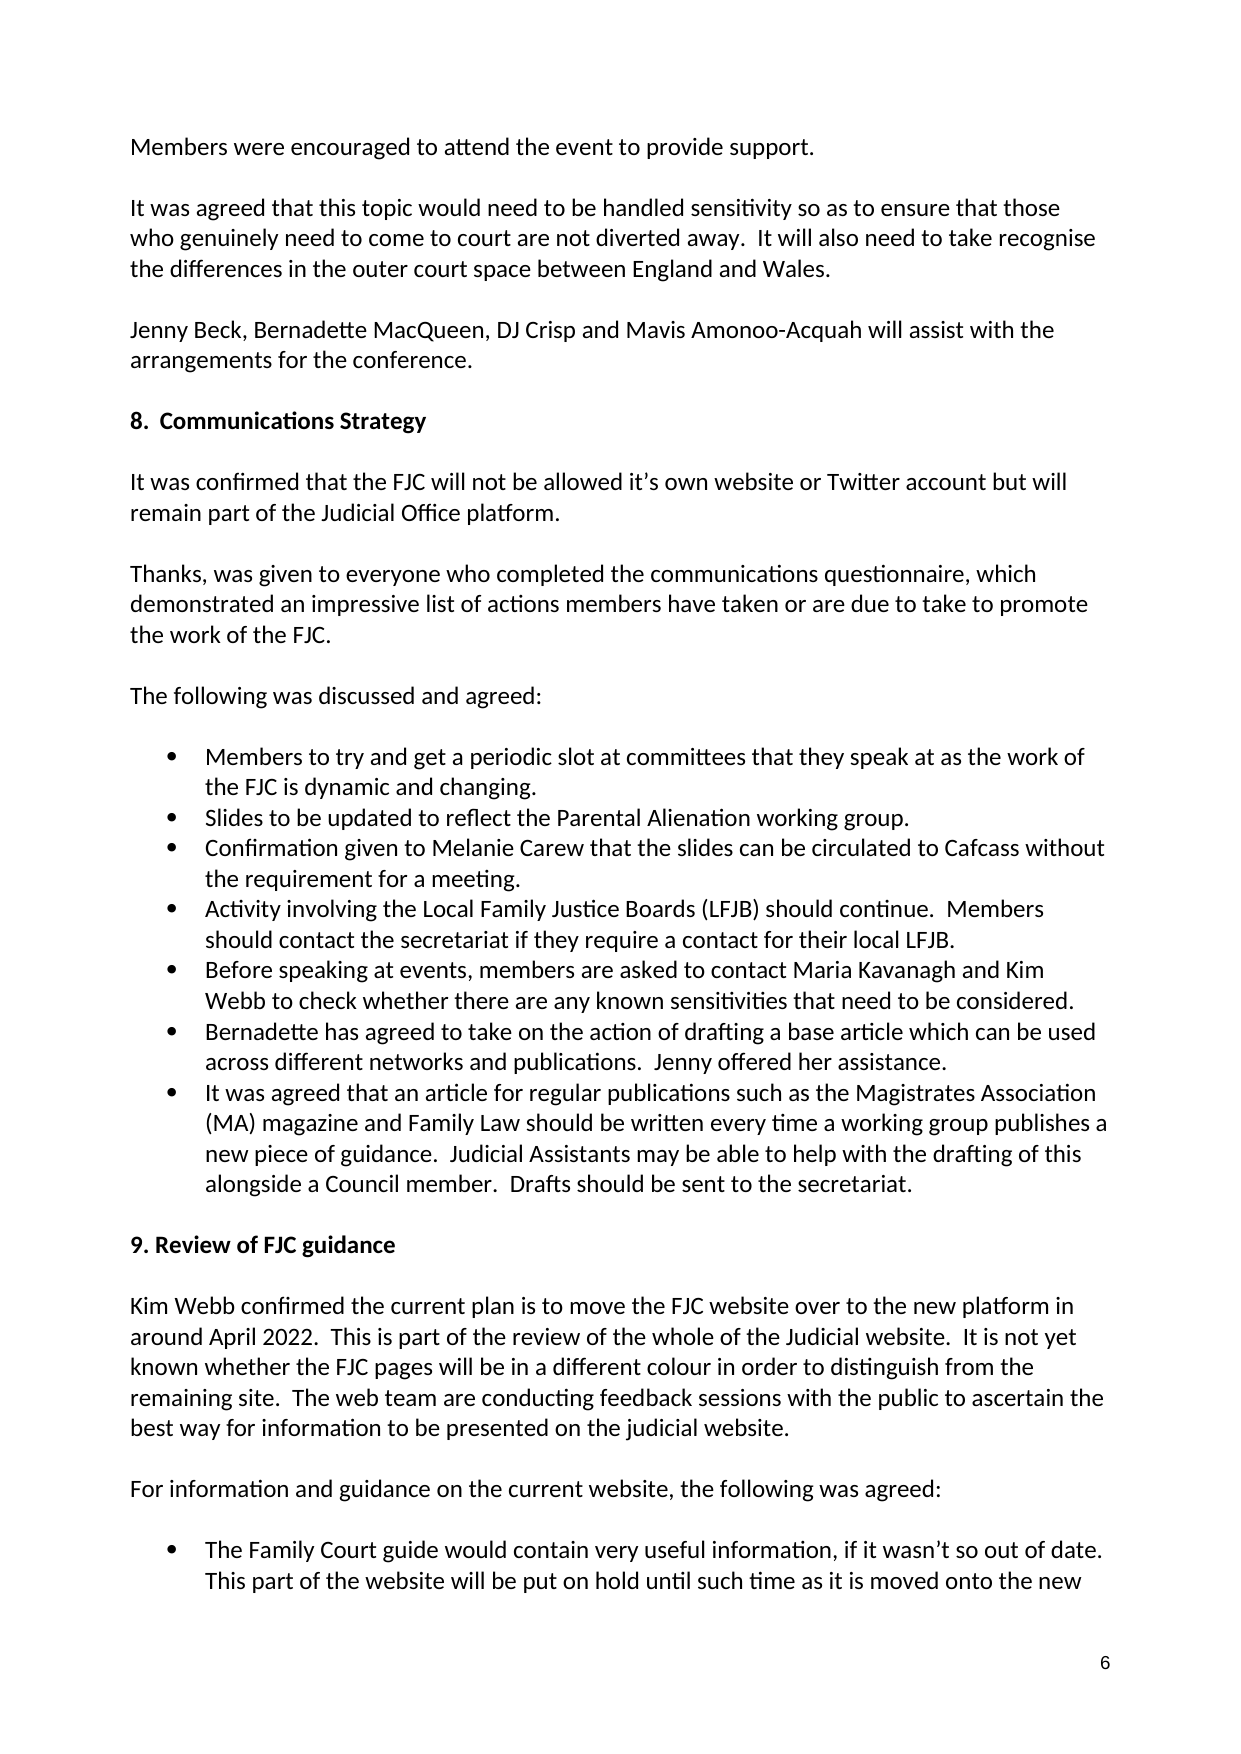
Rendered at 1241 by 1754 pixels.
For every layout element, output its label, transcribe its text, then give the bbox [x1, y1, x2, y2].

list It was agreed that an article for regular publications such as the Magistrates Association (MA) magazine and Family Law should be written every time a working group publishes a new piece of guidance. Judicial Assistants may be able to help with the drafting of this alongside a Council member. Drafts should be sent to the secretariat. [167, 1077, 1110, 1199]
list Members to try and get a periodic slot at committees that they speak at as the work of the FJC is dynamic and changing. [167, 741, 1110, 802]
list Communications Strategy [130, 405, 1110, 436]
list Activity involving the Local Family Justice Boards (LFJB) should continue. Members should contact the secretariat if they require a contact for their local LFJB. [167, 894, 1110, 955]
list Bernadette has agreed to take on the action of drafting a base article which can be used across different networks and publications. Jenny offered her assistance. [167, 1016, 1110, 1077]
list Before speaking at events, members are asked to contact Maria Kavanagh and Kim Webb to check whether there are any known sensitivities that need to be considered. [167, 955, 1110, 1016]
text It was confirmed that the FJC will not be allowed it’s own website or Twitter account but will remain part of the Judicial Office platform. [130, 466, 1110, 527]
text For information and guidance on the current website, the following was agreed: [130, 1473, 1110, 1504]
list Slides to be updated to reflect the Parental Alienation working group. [167, 802, 1110, 833]
list Confirmation given to Melanie Carew that the slides can be circulated to Cafcass without the requirement for a meeting. [167, 833, 1110, 894]
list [167, 1534, 1110, 1596]
text Thanks, was given to everyone who completed the communications questionnaire, which demonstrated an impressive list of actions members have taken or are due to take to promote the work of the FJC. [130, 558, 1110, 649]
text 9. Review of FJC guidance [130, 1229, 1110, 1260]
text The following was discussed and agreed: [130, 680, 1110, 711]
text Members were encouraged to attend the event to provide support. [130, 131, 1110, 161]
text It was agreed that this topic would need to be handled sensitivity so as to ensure that those who genuinely need to come to court are not diverted away. It will also need to take recognise the differences in the outer court space between England and Wales. [130, 192, 1110, 283]
text Jenny Beck, Bernadette MacQueen, DJ Crisp and Mavis Amonoo-Acquah will assist with the arrangements for the conference. [130, 314, 1110, 375]
text Kim Webb confirmed the current plan is to move the FJC website over to the new platform in around April 2022. This is part of the review of the whole of the Judicial website. It is not yet known whether the FJC pages will be in a different colour in order to distinguish from the remaining site. The web team are conducting feedback sessions with the public to ascertain the best way for information to be presented on the judicial website. [130, 1290, 1110, 1443]
